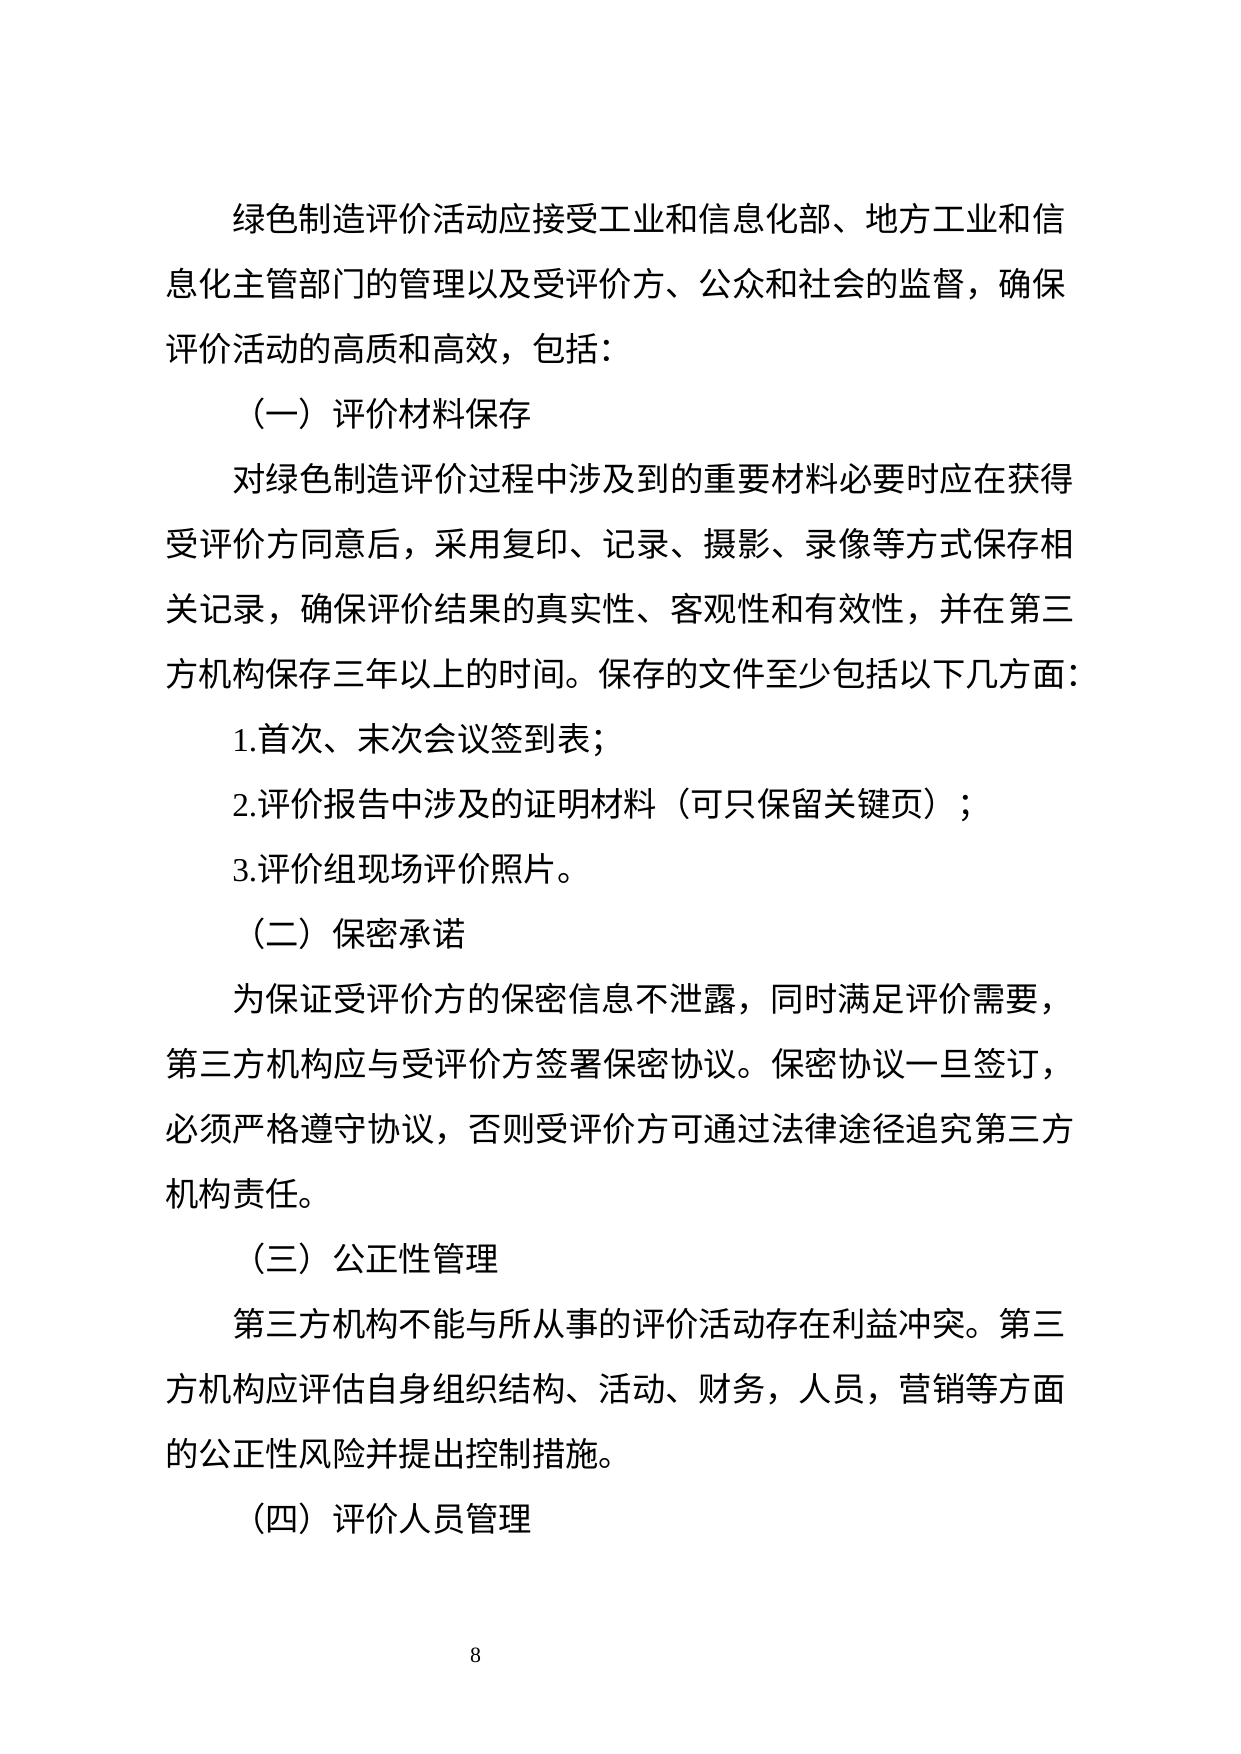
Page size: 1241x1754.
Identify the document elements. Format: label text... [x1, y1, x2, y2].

text 为保证受评价方的保密信息不泄露，同时满足评价需要，第三方机构应与受评价方签署保密协议。保密协议一旦签订，必须严格遵守协议，否则受评价方可通过法律途径追究第三方机构责任。 [165, 964, 1075, 1224]
text 第三方机构不能与所从事的评价活动存在利益冲突。第三方机构应评估自身组织结构、活动、财务，人员，营销等方面的公正性风险并提出控制措施。 [165, 1289, 1075, 1484]
list （一）评价材料保存 [165, 379, 1075, 444]
text 对绿色制造评价过程中涉及到的重要材料必要时应在获得受评价方同意后，采用复印、记录、摄影、录像等方式保存相关记录，确保评价结果的真实性、客观性和有效性，并在第三方机构保存三年以上的时间。保存的文件至少包括以下几方面： [165, 444, 1075, 704]
text 1.首次、末次会议签到表； [165, 704, 1075, 769]
list 评价人员管理 [165, 1484, 1075, 1549]
text 绿色制造评价活动应接受工业和信息化部、地方工业和信息化主管部门的管理以及受评价方、公众和社会的监督，确保评价活动的高质和高效，包括： [165, 184, 1075, 379]
list （三）公正性管理 [165, 1224, 1075, 1289]
text （二）保密承诺 [165, 899, 1075, 964]
text 3.评价组现场评价照片。 [165, 834, 1075, 899]
text 2.评价报告中涉及的证明材料（可只保留关键页）； [165, 769, 1075, 834]
